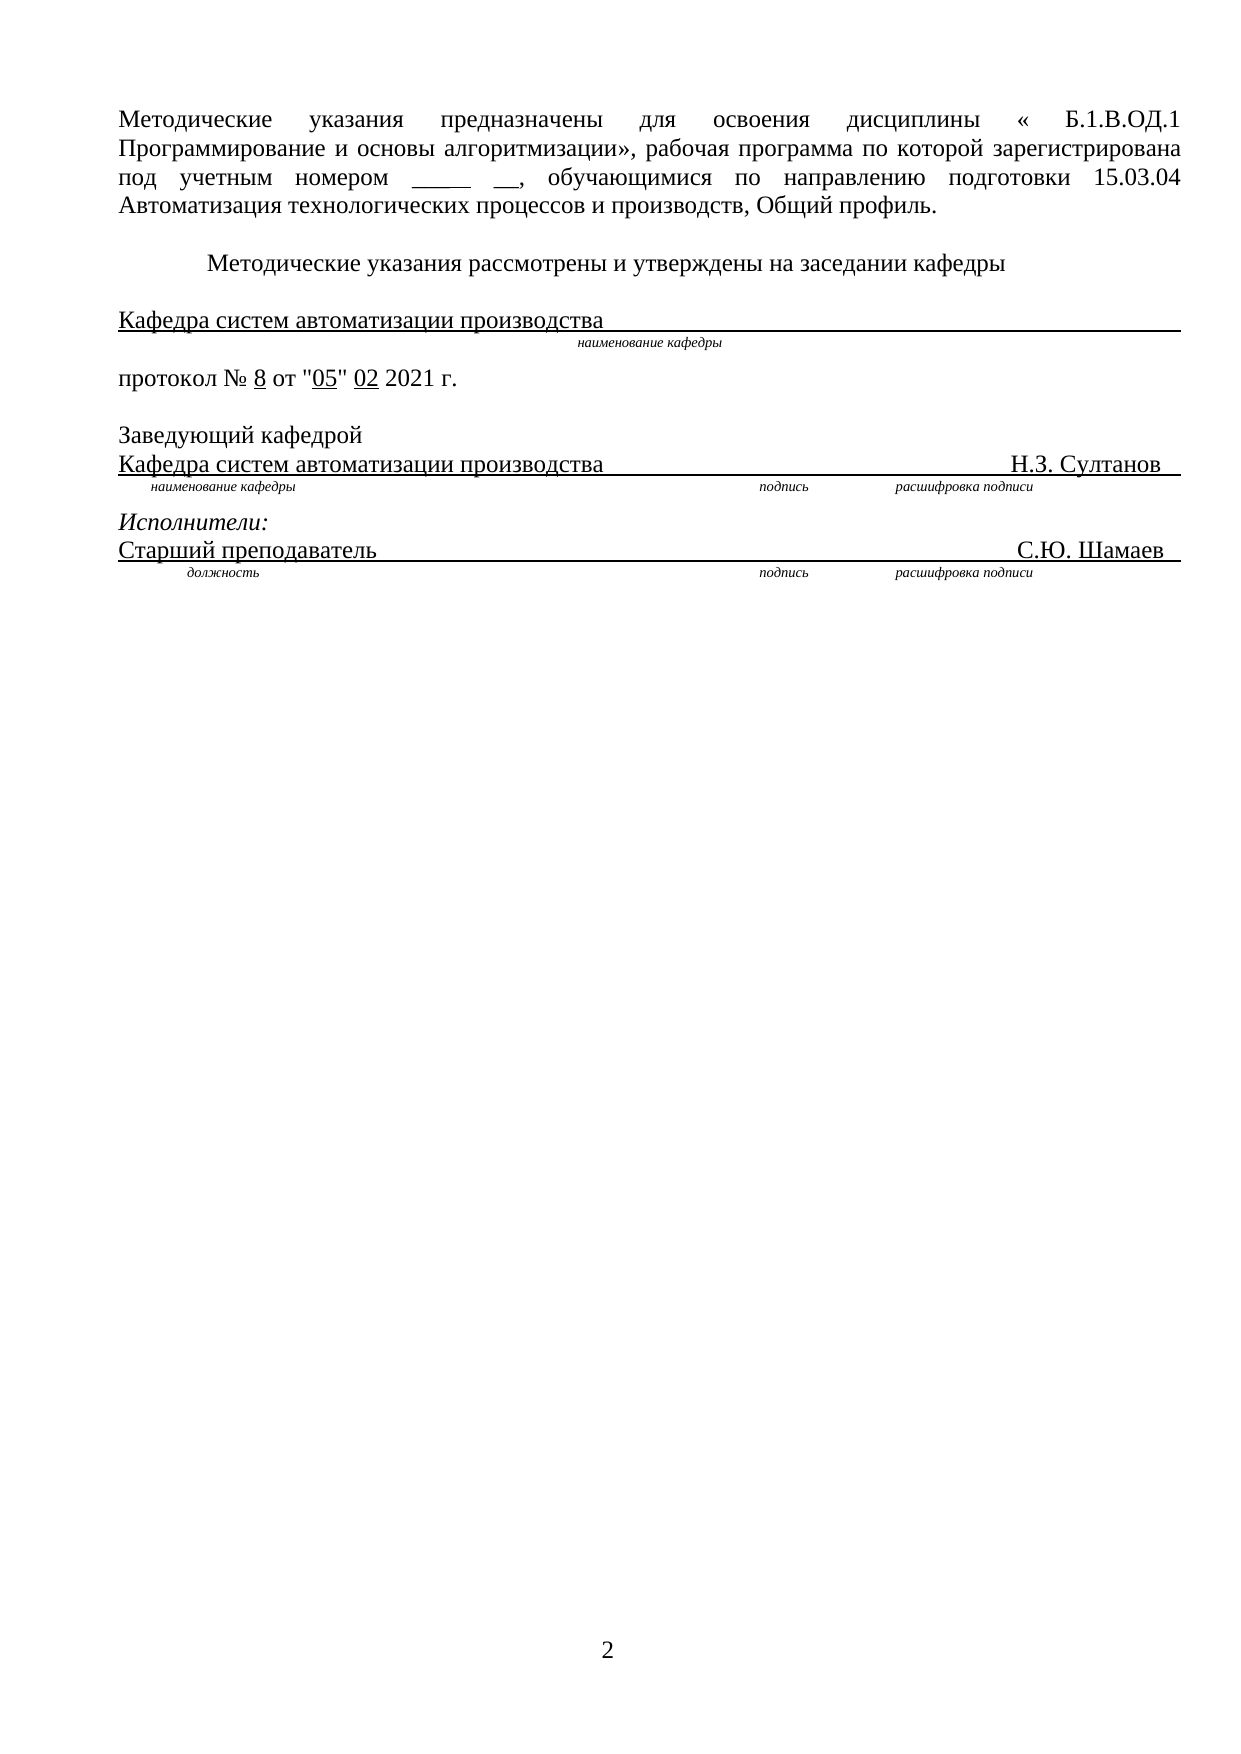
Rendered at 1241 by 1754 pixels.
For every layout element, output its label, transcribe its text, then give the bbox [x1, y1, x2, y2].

text наименование кафедры [118, 334, 1181, 363]
text должность подпись расшифровка подписи [118, 564, 1181, 593]
text протокол № 8 от "05" 02 2021 г. [118, 363, 1181, 392]
text Методические указания рассмотрены и утверждены на заседании кафедры [118, 248, 1181, 277]
text наименование кафедры подпись расшифровка подписи [118, 478, 1181, 507]
text Старший преподаватель С.Ю. Шамаев [118, 535, 1181, 560]
text Исполнители: [118, 507, 1181, 535]
text Заведующий кафедрой [118, 420, 1181, 449]
text Методические указания предназначены для освоения дисциплины « Б.1.В.ОД.1 Программирование и основы алгоритмизации», рабочая программа по которой зарегистрирована под учетным номером ___ __, обучающимися по направлению подготовки 15.03.04 Автоматизация технологических процессов и производств, Общий профиль. [118, 104, 1181, 219]
text Кафедра систем автоматизации производства Н.З. Султанов [118, 449, 1181, 474]
text Кафедра систем автоматизации производства [118, 305, 1181, 330]
